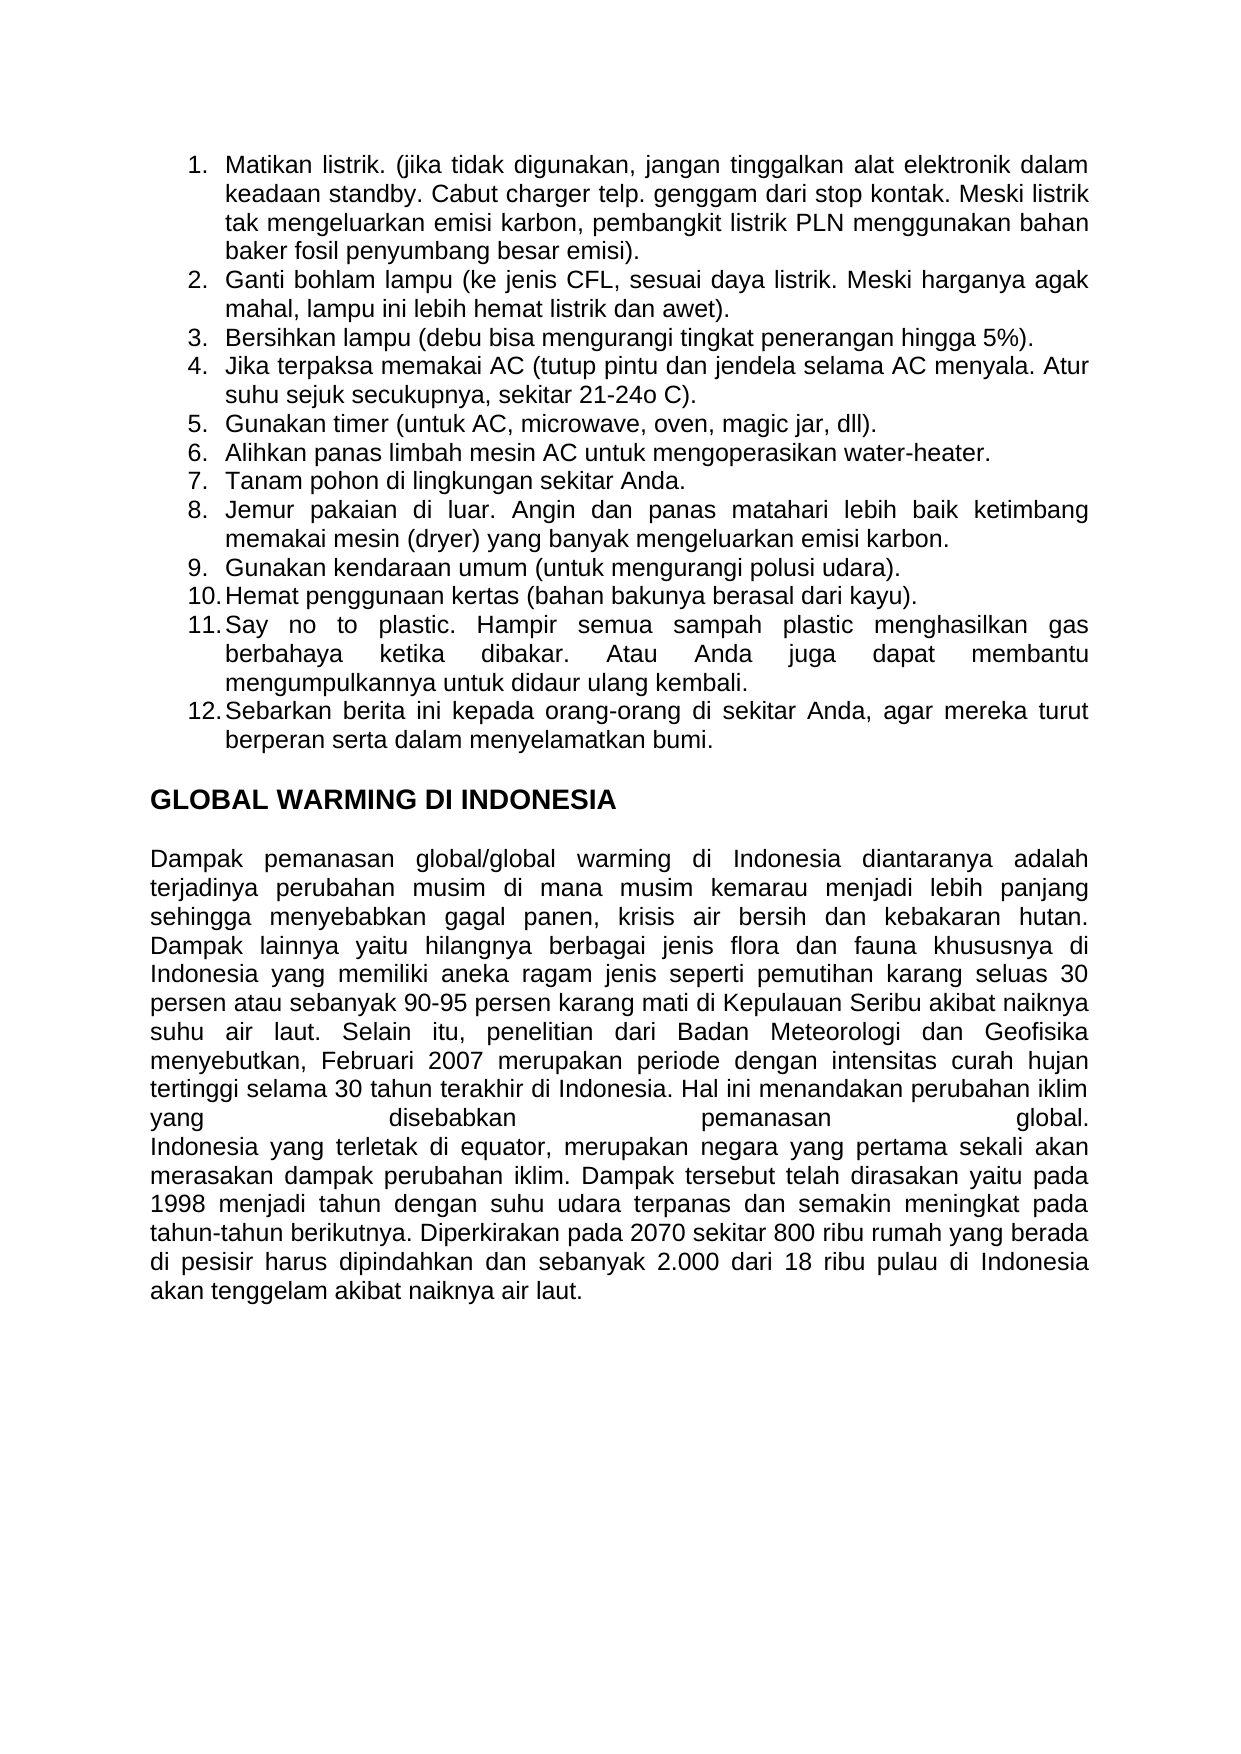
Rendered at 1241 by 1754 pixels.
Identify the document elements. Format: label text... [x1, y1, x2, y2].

list Jemur pakaian di luar. Angin dan panas matahari lebih baik ketimbang memakai mesin (dryer) yang banyak mengeluarkan emisi karbon. [187, 495, 1090, 552]
list Sebarkan berita ini kepada orang-orang di sekitar Anda, agar mereka turut berperan serta dalam menyelamatkan bumi. [187, 696, 1090, 754]
text GLOBAL WARMING DI INDONESIA [150, 783, 1090, 815]
text Dampak pemanasan global/global warming di Indonesia diantaranya adalah terjadinya perubahan musim di mana musim kemarau menjadi lebih panjang sehingga menyebabkan gagal panen, krisis air bersih dan kebakaran hutan. Dampak lainnya yaitu hilangnya berbagai jenis flora dan fauna khususnya di Indonesia yang memiliki aneka ragam jenis seperti pemutihan karang seluas 30 persen atau sebanyak 90-95 persen karang mati di Kepulauan Seribu akibat naiknya suhu air laut. Selain itu, penelitian dari Badan Meteorologi dan Geofisika menyebutkan, Februari 2007 merupakan periode dengan intensitas curah hujan tertinggi selama 30 tahun terakhir di Indonesia. Hal ini menandakan perubahan iklim yang disebabkan pemanasan global. Indonesia yang terletak di equator, merupakan negara yang pertama sekali akan merasakan dampak perubahan iklim. Dampak tersebut telah dirasakan yaitu pada 1998 menjadi tahun dengan suhu udara terpanas dan semakin meningkat pada tahun-tahun berikutnya. Diperkirakan pada 2070 sekitar 800 ribu rumah yang berada di pesisir harus dipindahkan dan sebanyak 2.000 dari 18 ribu pulau di Indonesia akan tenggelam akibat naiknya air laut. [150, 844, 1090, 1304]
list Gunakan kendaraan umum (untuk mengurangi polusi udara). [187, 552, 1090, 581]
list Tanam pohon di lingkungan sekitar Anda. [187, 466, 1090, 495]
list Alihkan panas limbah mesin AC untuk mengoperasikan water-heater. [187, 437, 1090, 466]
list Gunakan timer (untuk AC, microwave, oven, magic jar, dll). [187, 409, 1090, 437]
list Jika terpaksa memakai AC (tutup pintu dan jendela selama AC menyala. Atur suhu sejuk secukupnya, sekitar 21-24o C). [187, 351, 1090, 409]
list Say no to plastic. Hampir semua sampah plastic menghasilkan gas berbahaya ketika dibakar. Atau Anda juga dapat membantu mengumpulkannya untuk didaur ulang kembali. [187, 610, 1090, 696]
list Ganti bohlam lampu (ke jenis CFL, sesuai daya listrik. Meski harganya agak mahal, lampu ini lebih hemat listrik dan awet). [187, 265, 1090, 322]
list Bersihkan lampu (debu bisa mengurangi tingkat penerangan hingga 5%). [187, 322, 1090, 351]
list Hemat penggunaan kertas (bahan bakunya berasal dari kayu). [187, 581, 1090, 610]
list Matikan listrik. (jika tidak digunakan, jangan tinggalkan alat elektronik dalam keadaan standby. Cabut charger telp. genggam dari stop kontak. Meski listrik tak mengeluarkan emisi karbon, pembangkit listrik PLN menggunakan bahan baker fosil penyumbang besar emisi). [187, 150, 1090, 265]
